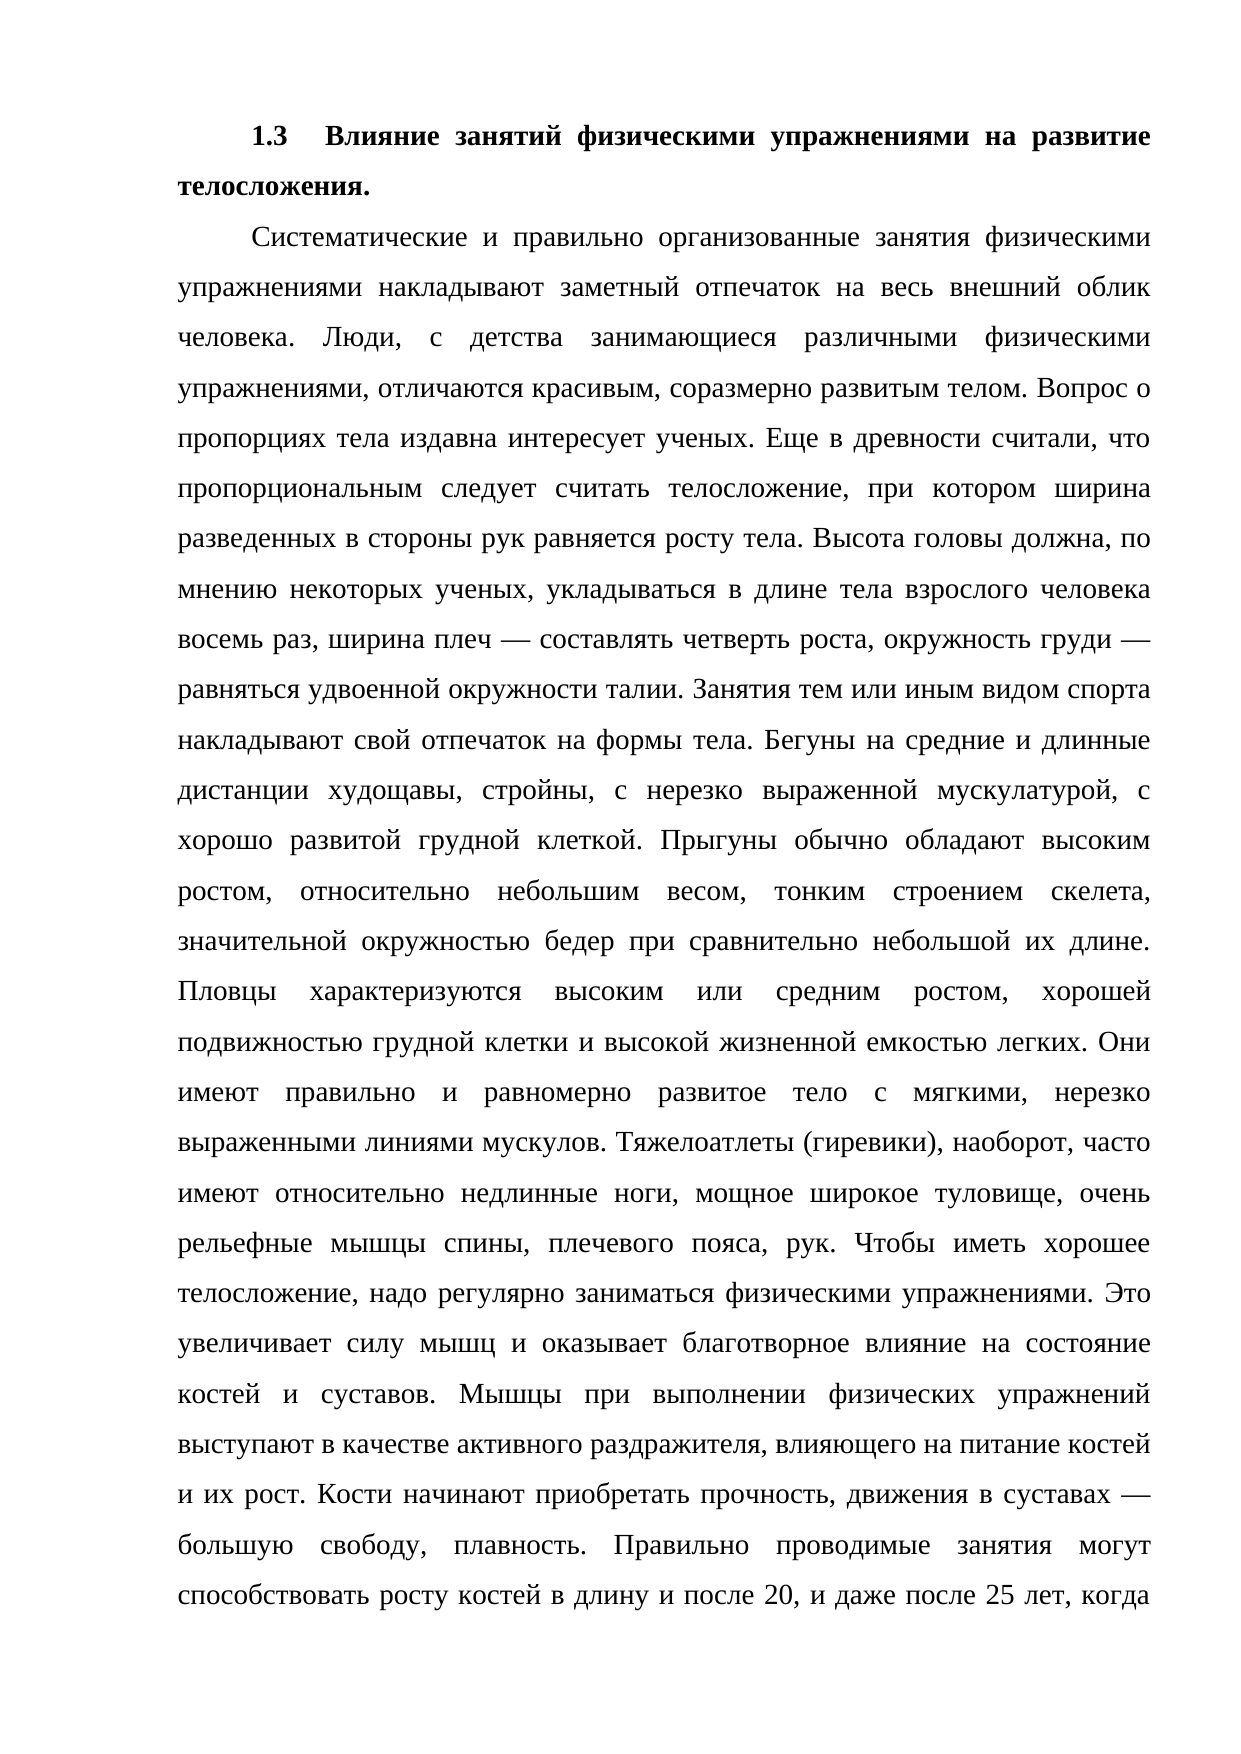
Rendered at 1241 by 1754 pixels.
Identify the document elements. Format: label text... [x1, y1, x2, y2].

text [177, 219, 1152, 1611]
subtitle Влияние занятий физическими упражнениями на развитие телосложения. [177, 118, 1152, 202]
